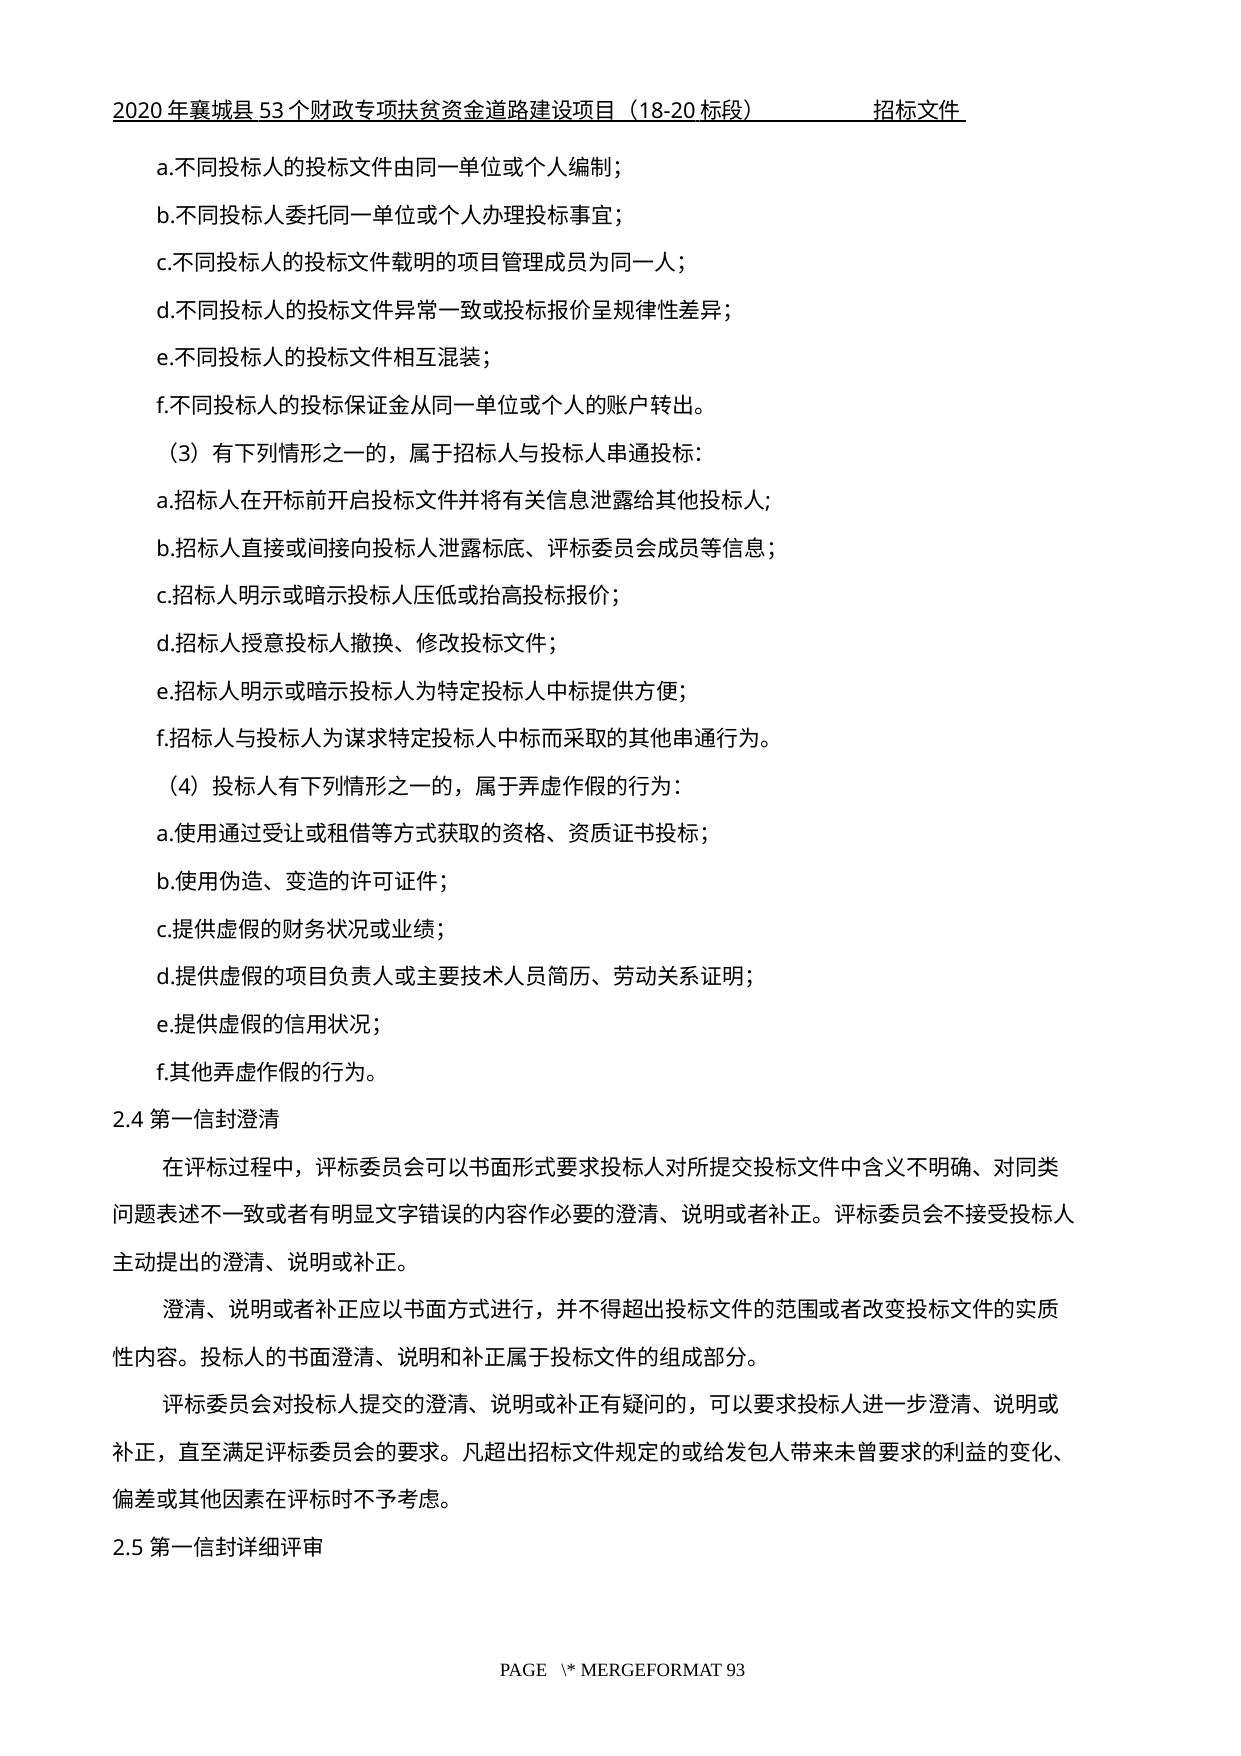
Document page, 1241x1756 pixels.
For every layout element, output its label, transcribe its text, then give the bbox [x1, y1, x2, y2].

text 评标委员会对投标人提交的澄清、说明或补正有疑问的，可以要求投标人进一步澄清、说明或补正，直至满足评标委员会的要求。凡超出招标文件规定的或给发包人带来未曾要求的利益的变化、偏差或其他因素在评标时不予考虑。 [112, 1387, 1079, 1514]
text a.不同投标人的投标文件由同一单位或个人编制； [112, 150, 1128, 182]
text f.其他弄虚作假的行为。 [112, 1054, 1128, 1086]
text a.招标人在开标前开启投标文件并将有关信息泄露给其他投标人; [112, 483, 1128, 515]
text 澄清、说明或者补正应以书面方式进行，并不得超出投标文件的范围或者改变投标文件的实质性内容。投标人的书面澄清、说明和补正属于投标文件的组成部分。 [112, 1292, 1079, 1371]
text c.提供虚假的财务状况或业绩； [112, 912, 1128, 943]
text b.使用伪造、变造的许可证件； [112, 864, 1128, 896]
text d.招标人授意投标人撤换、修改投标文件； [112, 626, 1128, 658]
text a.使用通过受让或租借等方式获取的资格、资质证书投标； [112, 816, 1128, 848]
text e.提供虚假的信用状况； [112, 1007, 1128, 1039]
text d.不同投标人的投标文件异常一致或投标报价呈规律性差异； [112, 293, 1128, 324]
text c.招标人明示或暗示投标人压低或抬高投标报价； [112, 578, 1128, 610]
text e.招标人明示或暗示投标人为特定投标人中标提供方便； [112, 674, 1128, 705]
text 2.4 第一信封澄清 [112, 1102, 1079, 1134]
text b.招标人直接或间接向投标人泄露标底、评标委员会成员等信息； [112, 531, 1128, 563]
text f.不同投标人的投标保证金从同一单位或个人的账户转出。 [112, 388, 1128, 420]
text e.不同投标人的投标文件相互混装； [112, 340, 1128, 372]
text c.不同投标人的投标文件载明的项目管理成员为同一人； [112, 245, 1128, 277]
text 在评标过程中，评标委员会可以书面形式要求投标人对所提交投标文件中含义不明确、对同类问题表述不一致或者有明显文字错误的内容作必要的澄清、说明或者补正。评标委员会不接受投标人主动提出的澄清、说明或补正。 [112, 1150, 1079, 1276]
text （3）有下列情形之一的，属于招标人与投标人串通投标： [112, 436, 1128, 467]
text b.不同投标人委托同一单位或个人办理投标事宜； [112, 198, 1128, 229]
text f.招标人与投标人为谋求特定投标人中标而采取的其他串通行为。 [112, 721, 1128, 753]
text （4）投标人有下列情形之一的，属于弄虚作假的行为： [112, 769, 1128, 801]
text d.提供虚假的项目负责人或主要技术人员简历、劳动关系证明； [112, 959, 1128, 991]
text 2.5 第一信封详细评审 [112, 1530, 1079, 1561]
